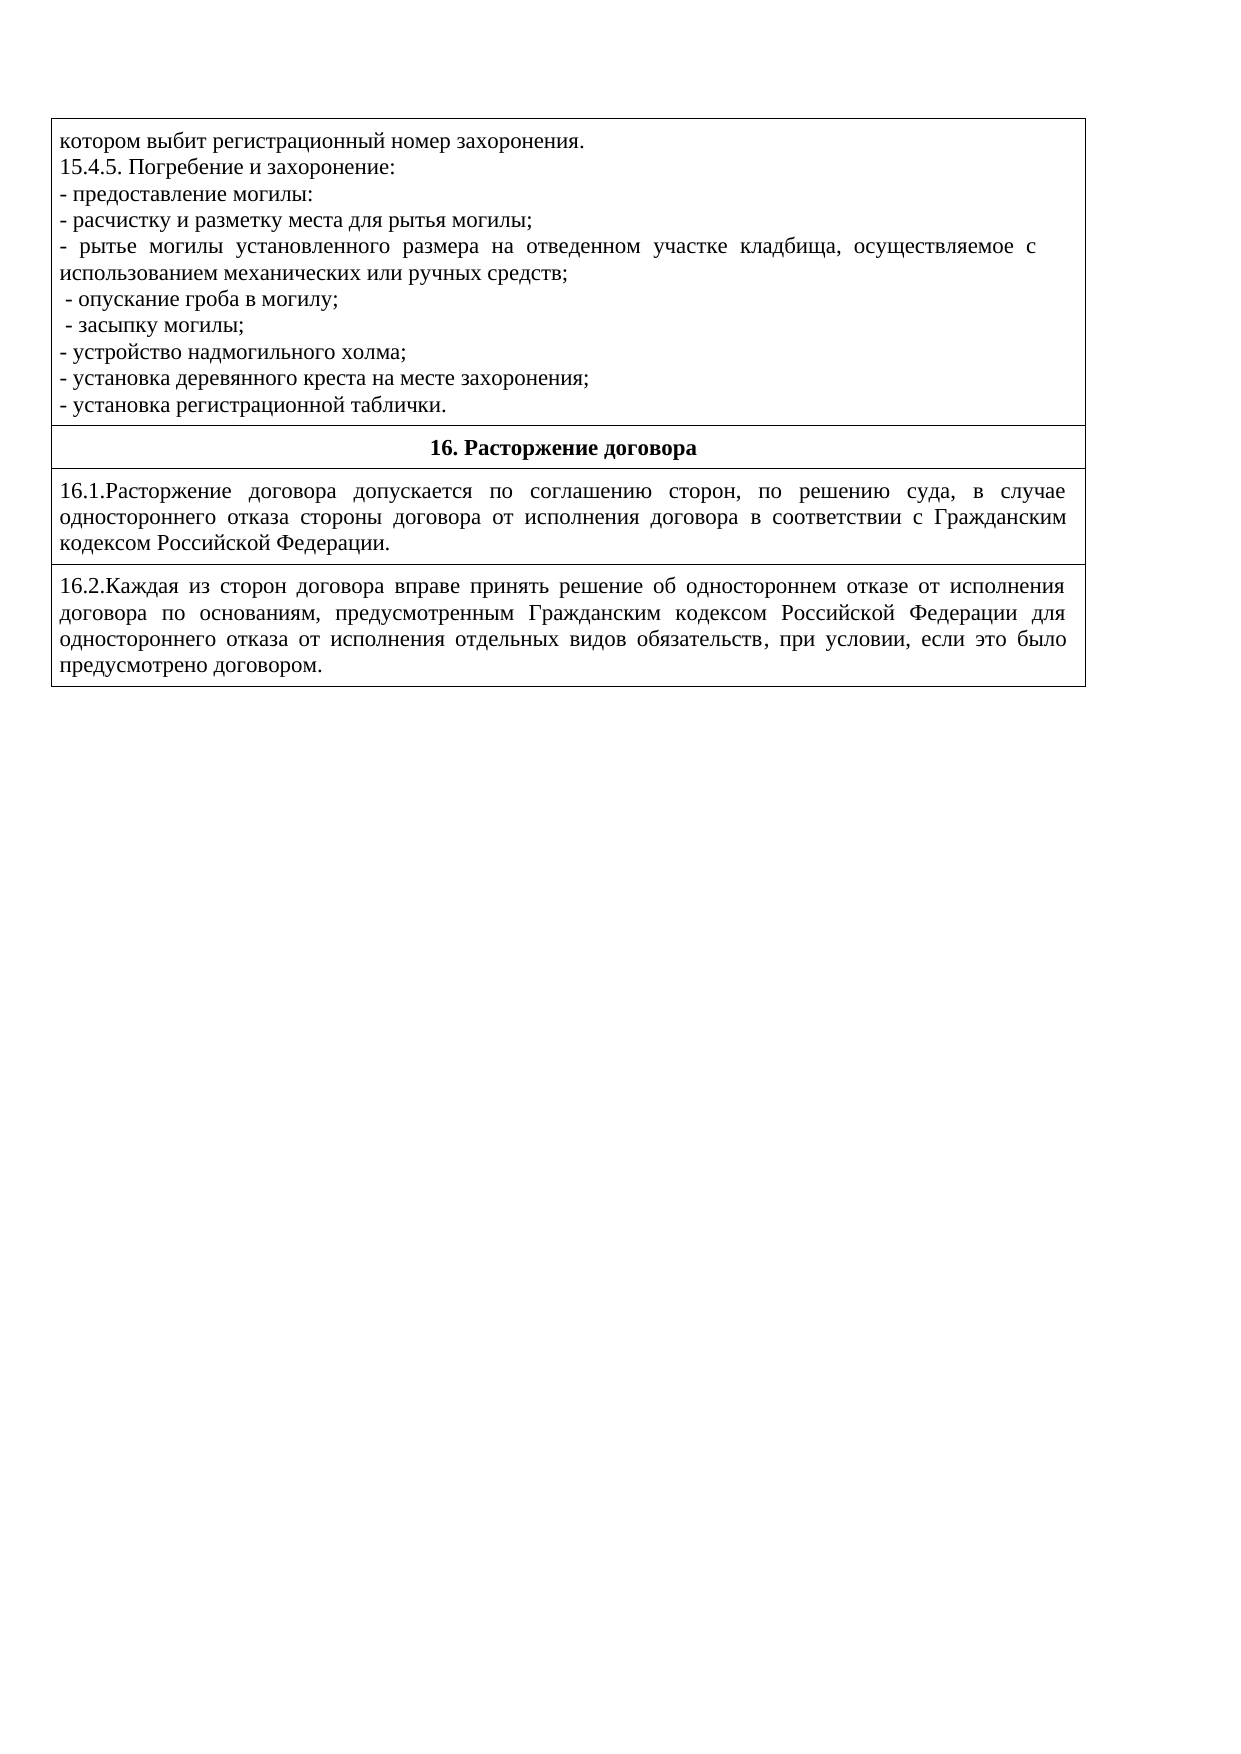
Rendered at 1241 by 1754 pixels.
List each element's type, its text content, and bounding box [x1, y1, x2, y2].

table_cell 16.1.Расторжение договора допускается по соглашению сторон, по решению суда, в случае одностороннего отказа стороны договора от исполнения договора в соответствии с Гражданским кодексом Российской Федерации. [52, 469, 1085, 563]
table_cell 16.2.Каждая из сторон договора вправе принять решение об одностороннем отказе от исполнения договора по основаниям, предусмотренным Гражданским кодексом Российской Федерации для одностороннего отказа от исполнения отдельных видов обязательств, при условии, если это было предусмотрено договором. [52, 565, 1085, 686]
table_cell 16. Расторжение договора [52, 426, 1085, 468]
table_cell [52, 119, 1085, 425]
